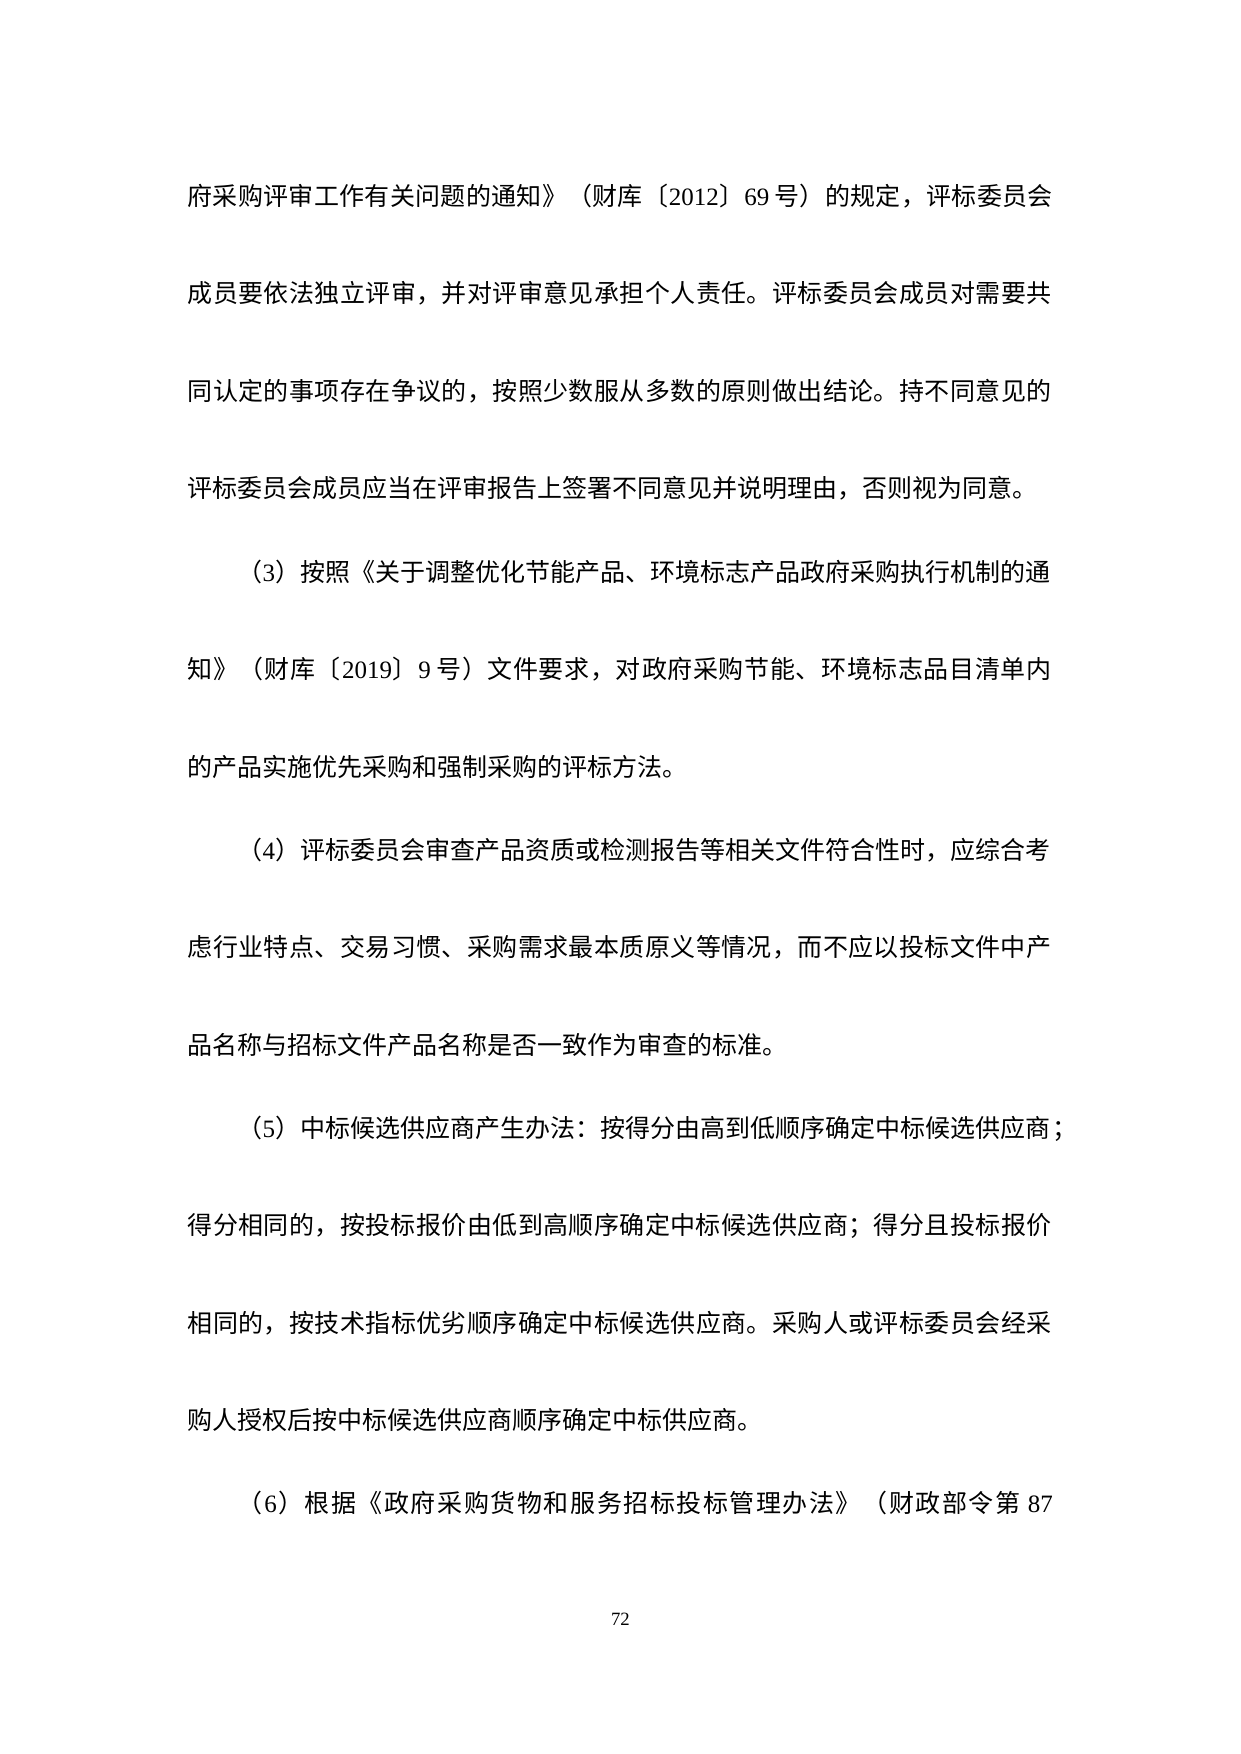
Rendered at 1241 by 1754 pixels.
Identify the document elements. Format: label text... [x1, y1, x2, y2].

text （3）按照《关于调整优化节能产品、环境标志产品政府采购执行机制的通知》（财库〔2019〕9号）文件要求，对政府采购节能、环境标志品目清单内的产品实施优先采购和强制采购的评标方法。 [187, 538, 1053, 798]
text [187, 1469, 1053, 1534]
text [187, 162, 1053, 519]
text （5）中标候选供应商产生办法：按得分由高到低顺序确定中标候选供应商；得分相同的，按投标报价由低到高顺序确定中标候选供应商；得分且投标报价相同的，按技术指标优劣顺序确定中标候选供应商。采购人或评标委员会经采购人授权后按中标候选供应商顺序确定中标供应商。 [187, 1094, 1053, 1451]
text （4）评标委员会审查产品资质或检测报告等相关文件符合性时，应综合考虑行业特点、交易习惯、采购需求最本质原义等情况，而不应以投标文件中产品名称与招标文件产品名称是否一致作为审查的标准。 [187, 816, 1053, 1076]
